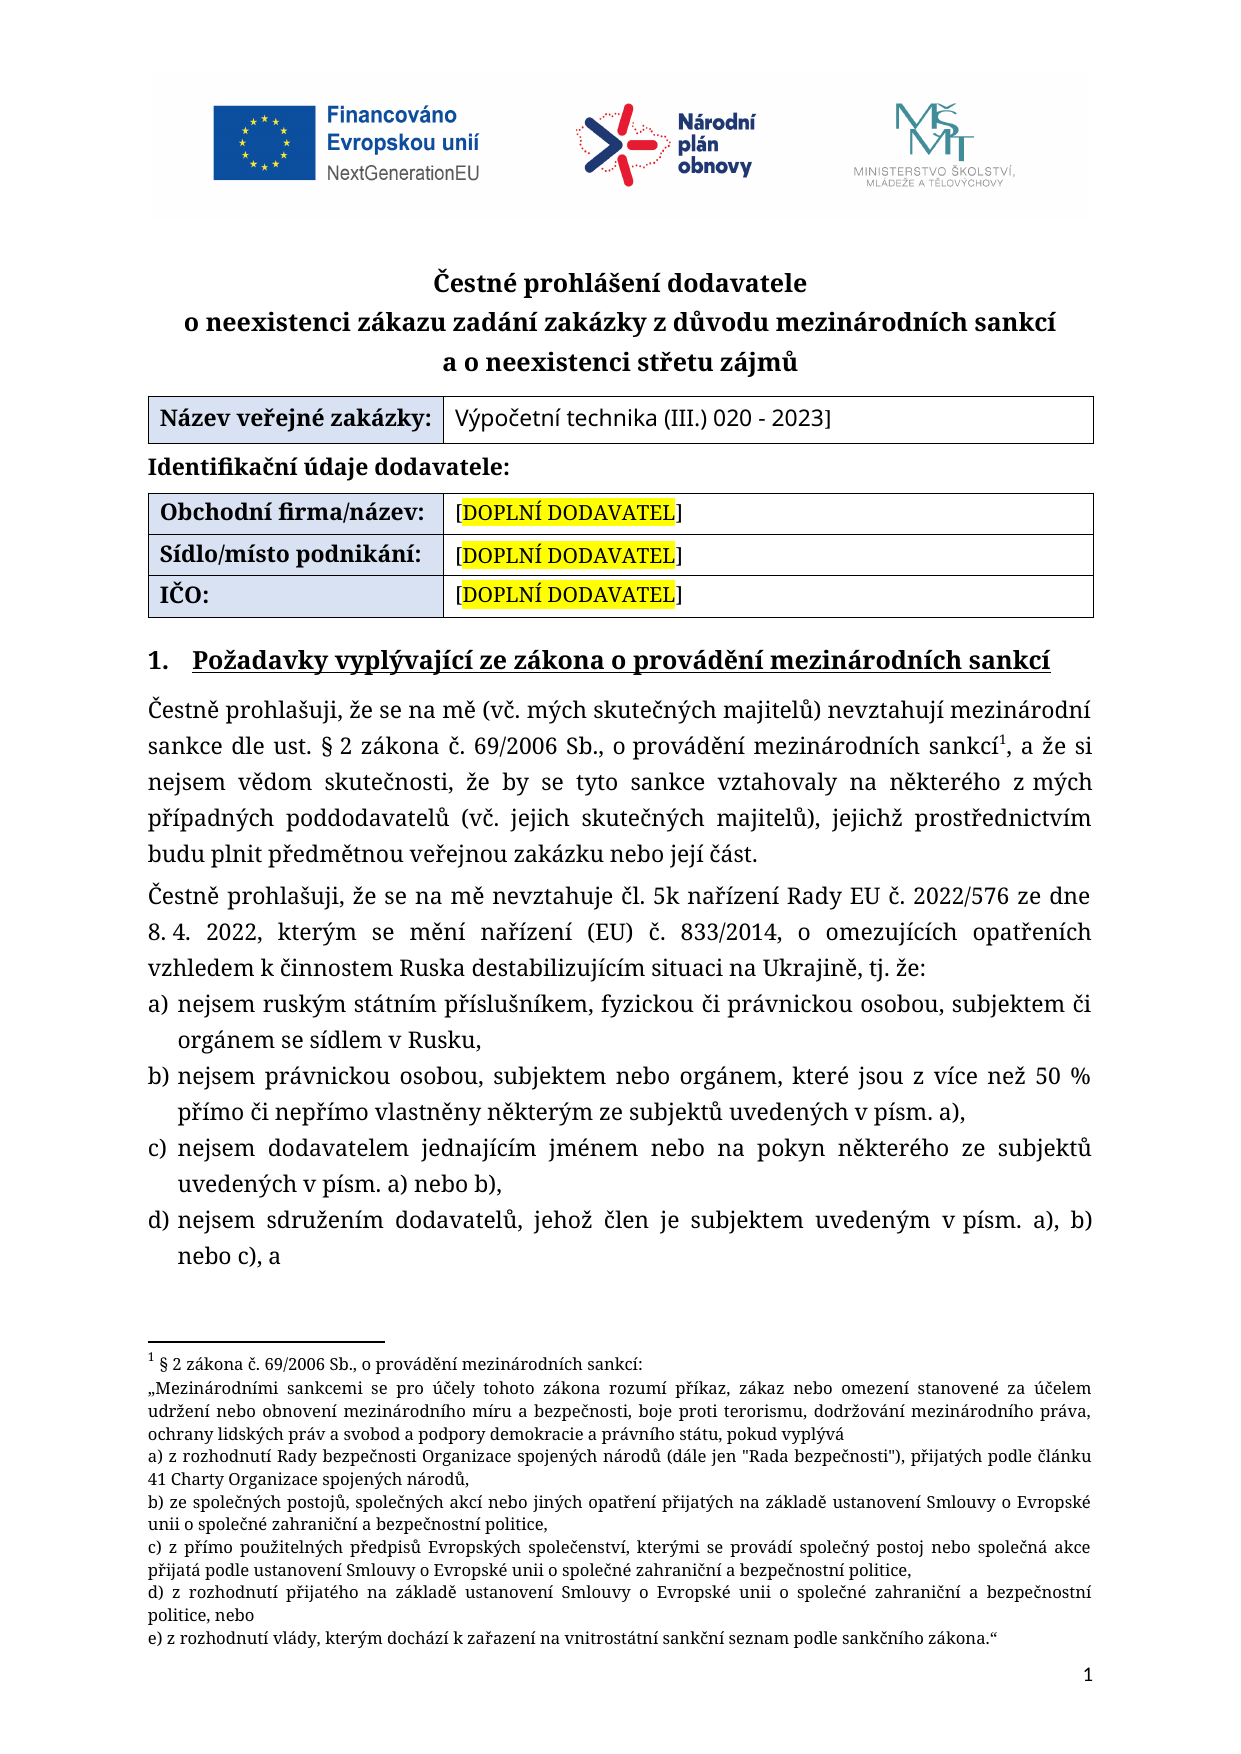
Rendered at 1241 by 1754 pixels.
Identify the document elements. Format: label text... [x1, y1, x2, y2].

list nejsem právnickou osobou, subjektem nebo orgánem, které jsou z více než 50 % přímo či nepřímo vlastněny některým ze subjektů uvedených v písm. a), [148, 1060, 1093, 1127]
table_cell Sídlo/místo podnikání: [149, 535, 443, 575]
subtitle 1. Požadavky vyplývající ze zákona o provádění mezinárodních sankcí [148, 643, 1093, 677]
table_header [DOPLNÍ DODAVATEL] [444, 494, 1093, 534]
list nejsem ruským státním příslušníkem, fyzickou či právnickou osobou, subjektem či orgánem se sídlem v Rusku, [148, 988, 1093, 1055]
picture [152, 71, 1088, 219]
text Čestně prohlašuji, že se na mě nevztahuje čl. 5k nařízení Rady EU č. 2022/576 ze dne 8. 4. 2022, kterým se mění nařízení (EU) č. 833/2014, o omezujících opatřeních vzhledem k činnostem Ruska destabilizujícím situaci na Ukrajině, tj. že: [148, 880, 1093, 983]
text Identifikační údaje dodavatele: [148, 450, 1093, 482]
table_header Výpočetní technika (III.) 020 - 2023] [444, 397, 1093, 443]
table_header Obchodní firma/název: [149, 494, 443, 534]
text o neexistenci zákazu zadání zakázky z důvodu mezinárodních sankcí a o neexistenci střetu zájmů [148, 305, 1093, 378]
text Čestně prohlašuji, že se na mě (vč. mých skutečných majitelů) nevztahují mezinárodní sankce dle ust. § 2 zákona č. 69/2006 Sb., o provádění mezinárodních sankcí, a že si nejsem vědom skutečnosti, že by se tyto sankce vztahovaly na některého z mých případných poddodavatelů (vč. jejich skutečných majitelů), jejichž prostřednictvím budu plnit předmětnou veřejnou zakázku nebo její část. [148, 694, 1093, 869]
table_cell [DOPLNÍ DODAVATEL] [444, 576, 1093, 617]
table_cell IČO: [149, 576, 443, 617]
text Čestné prohlášení dodavatele [148, 266, 1093, 300]
table_header Název veřejné zakázky: [149, 397, 443, 443]
table_cell [DOPLNÍ DODAVATEL] [444, 535, 1093, 575]
list nejsem sdružením dodavatelů, jehož člen je subjektem uvedeným v písm. a), b) nebo c), a [148, 1204, 1093, 1271]
list nejsem dodavatelem jednajícím jménem nebo na pokyn některého ze subjektů uvedených v písm. a) nebo b), [148, 1132, 1093, 1199]
